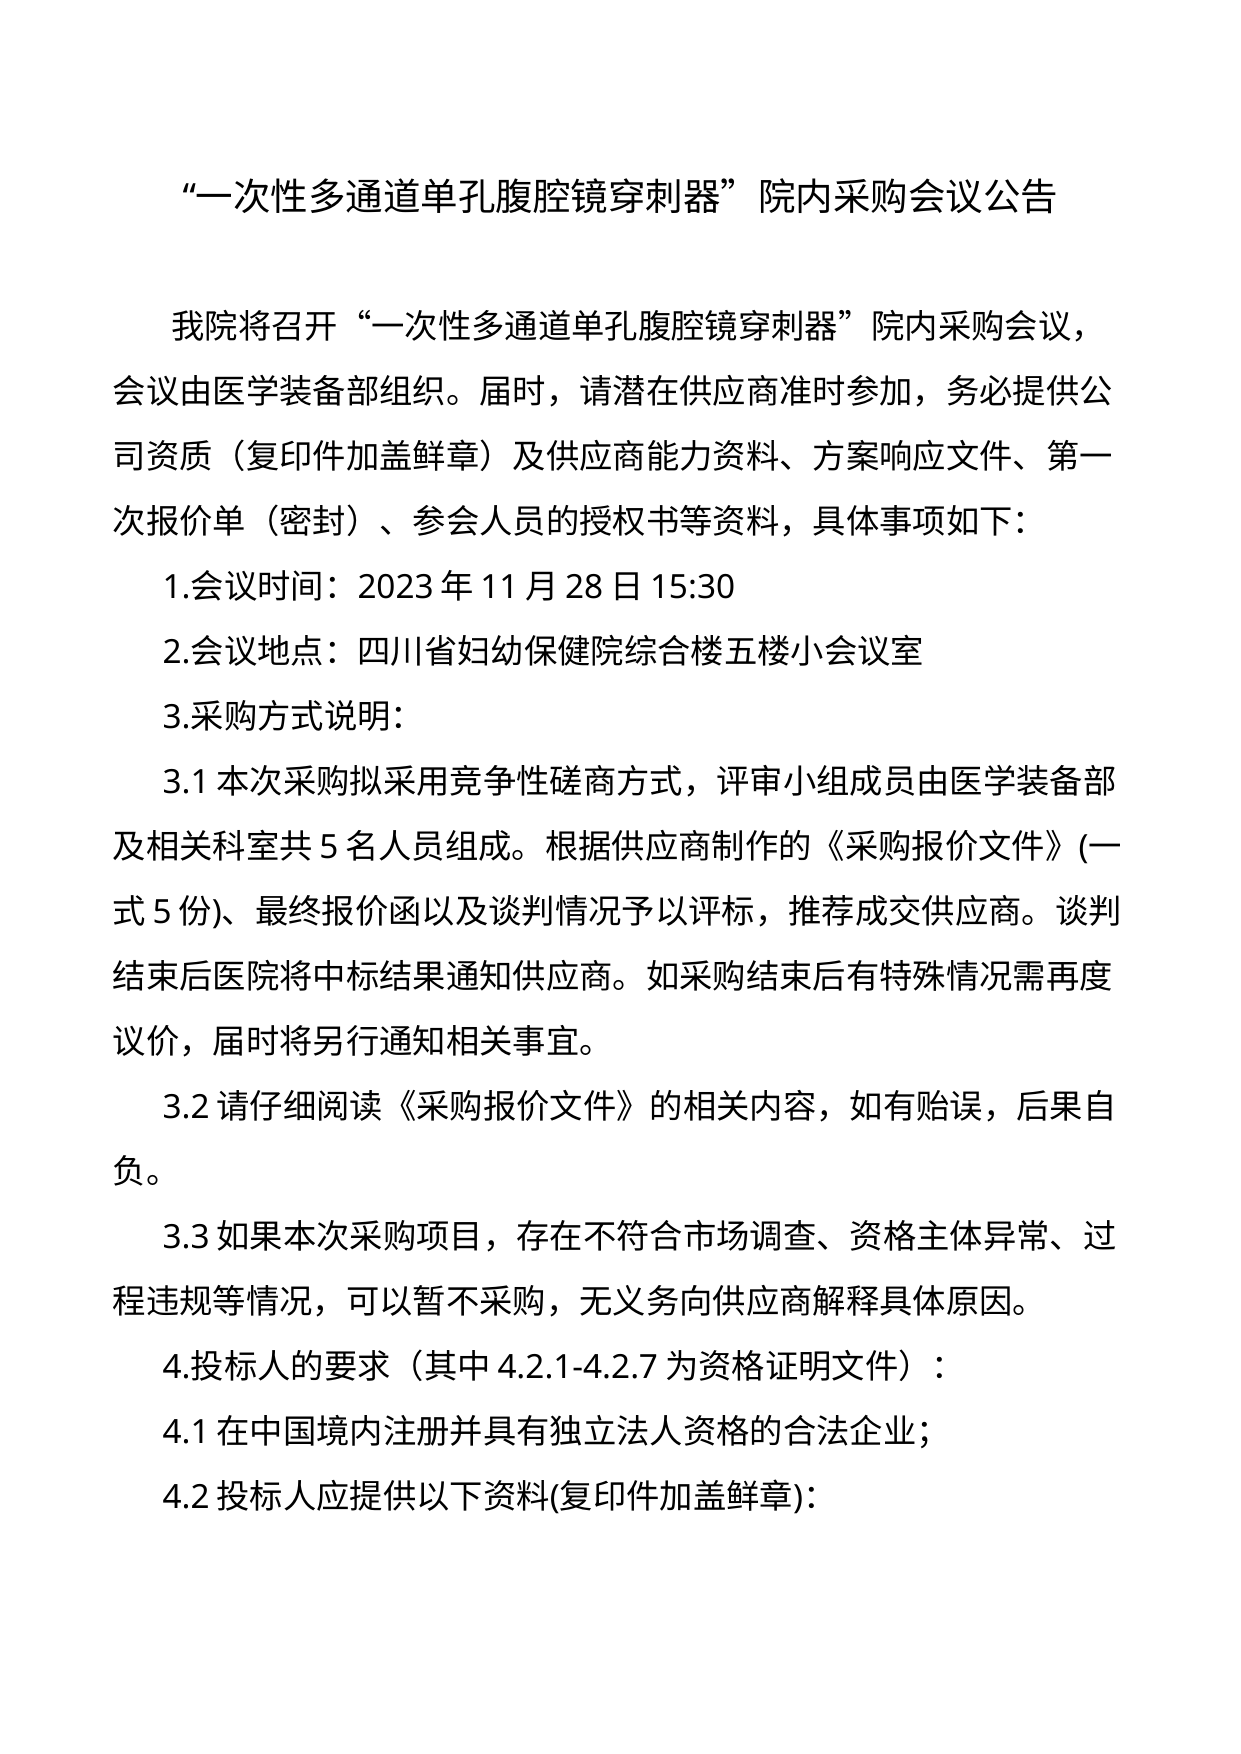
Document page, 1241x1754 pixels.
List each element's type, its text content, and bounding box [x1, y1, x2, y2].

text “一次性多通道单孔腹腔镜穿刺器”院内采购会议公告 [112, 162, 1128, 227]
text 4.投标人的要求（其中4.2.1-4.2.7为资格证明文件）： [112, 1332, 1128, 1397]
text 4.1在中国境内注册并具有独立法人资格的合法企业； [112, 1397, 1128, 1462]
text 3.1本次采购拟采用竞争性磋商方式，评审小组成员由医学装备部及相关科室共5名人员组成。根据供应商制作的《采购报价文件》(一式5份)、最终报价函以及谈判情况予以评标，推荐成交供应商。谈判结束后医院将中标结果通知供应商。如采购结束后有特殊情况需再度议价，届时将另行通知相关事宜。 [112, 747, 1128, 1072]
text 我院将召开“一次性多通道单孔腹腔镜穿刺器”院内采购会议，会议由医学装备部组织。届时，请潜在供应商准时参加，务必提供公司资质（复印件加盖鲜章）及供应商能力资料、方案响应文件、第一次报价单（密封）、参会人员的授权书等资料，具体事项如下： [112, 292, 1128, 552]
text 1.会议时间：2023年11月28日15:30 [112, 552, 1128, 617]
text 3.3如果本次采购项目，存在不符合市场调查、资格主体异常、过程违规等情况，可以暂不采购，无义务向供应商解释具体原因。 [112, 1202, 1128, 1332]
text 2.会议地点：四川省妇幼保健院综合楼五楼小会议室 [112, 617, 1128, 682]
text 3.2请仔细阅读《采购报价文件》的相关内容，如有贻误，后果自负。 [112, 1072, 1128, 1202]
text 3.采购方式说明： [112, 682, 1128, 747]
text 4.2投标人应提供以下资料(复印件加盖鲜章)： [112, 1462, 1128, 1527]
